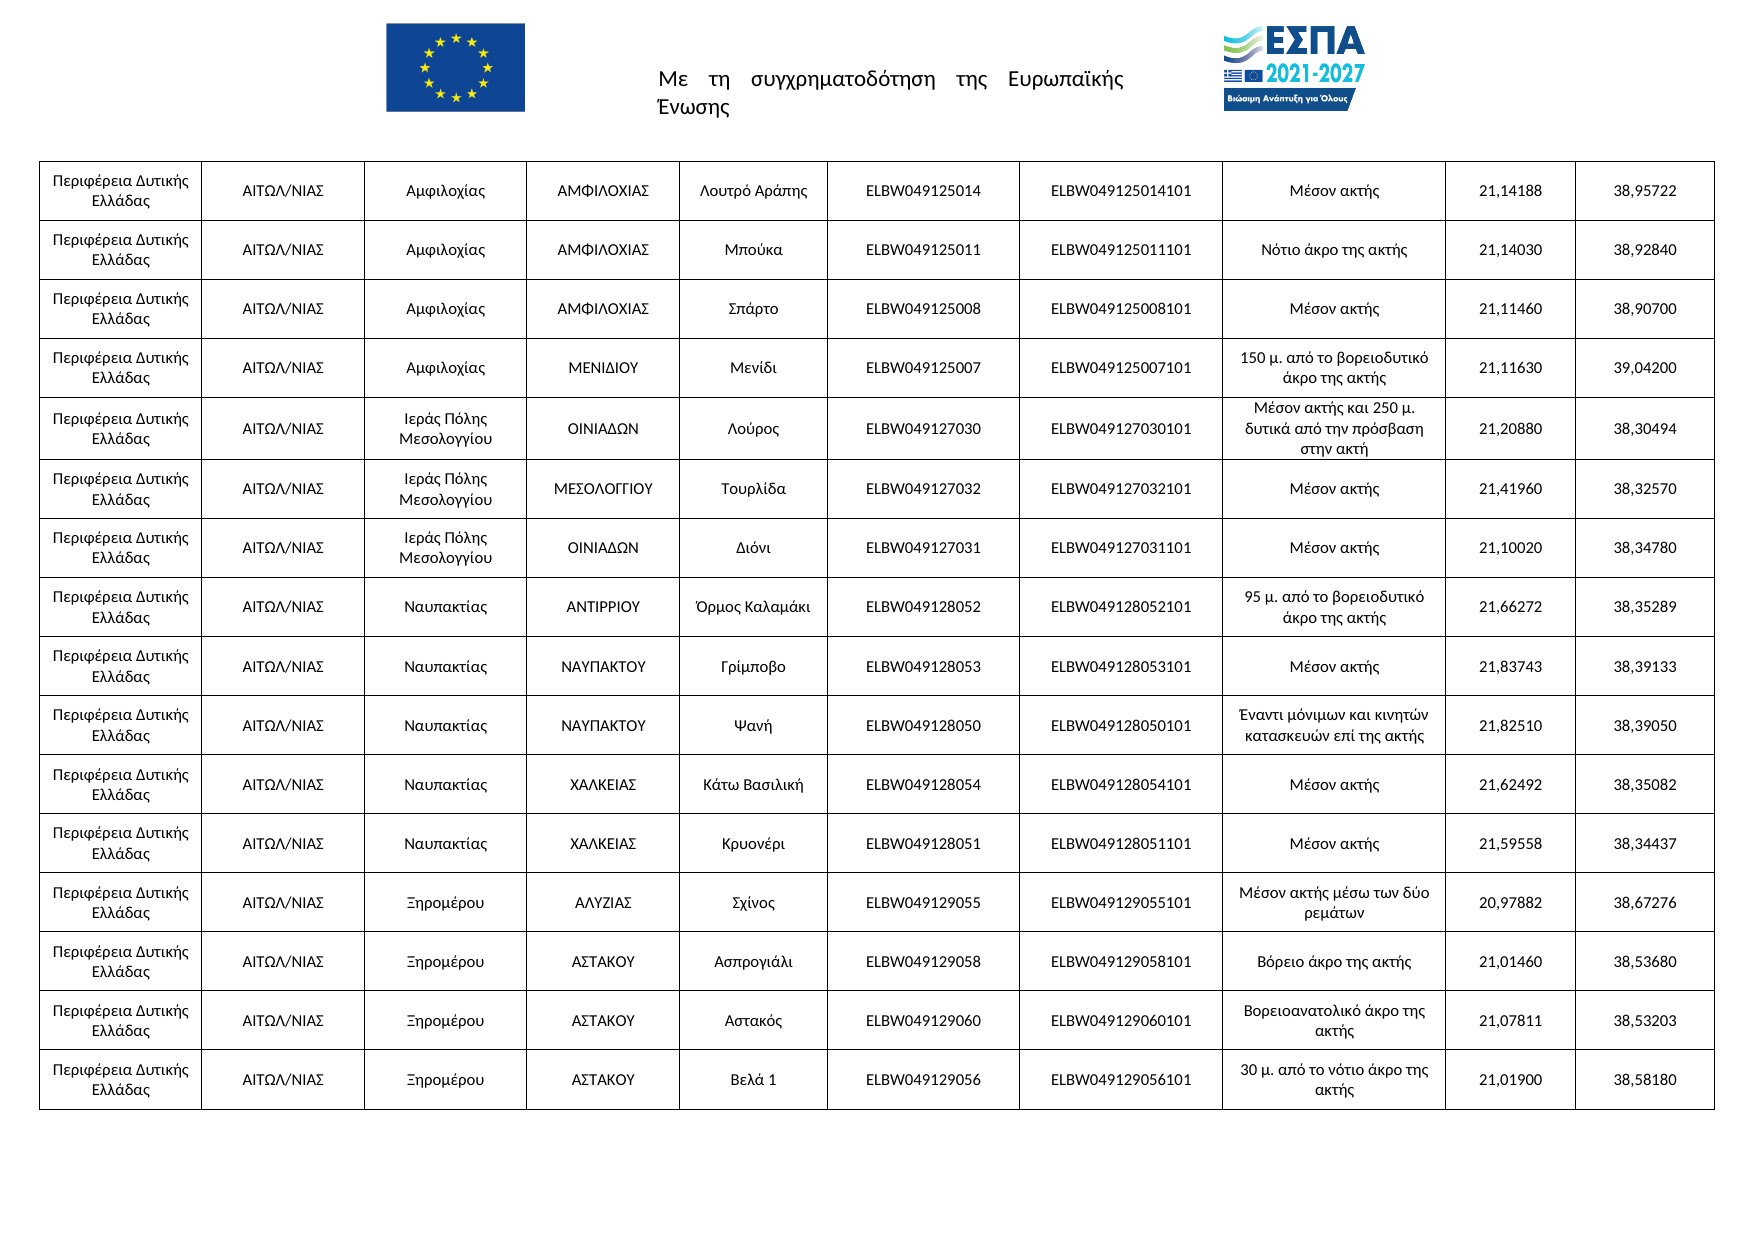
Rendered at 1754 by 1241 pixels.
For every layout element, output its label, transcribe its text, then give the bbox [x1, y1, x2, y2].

table_cell ΑΙΤΩΛ/ΝΙΑΣ [202, 873, 364, 931]
table_cell Βόρειο άκρο της ακτής [1223, 932, 1445, 990]
table_cell Περιφέρεια Δυτικής Ελλάδας [40, 873, 201, 931]
table_cell Ψανή [680, 696, 827, 754]
table_cell Περιφέρεια Δυτικής Ελλάδας [40, 578, 201, 636]
table_cell ΑΙΤΩΛ/ΝΙΑΣ [202, 460, 364, 518]
table_cell 38,90700 [1576, 280, 1714, 338]
table_cell ΑΜΦΙΛΟΧΙΑΣ [527, 221, 679, 279]
table_cell Αμφιλοχίας [365, 280, 526, 338]
table_cell ELBW049125014101 [1020, 162, 1222, 219]
table_cell ELBW049127032101 [1020, 460, 1222, 518]
table_cell Μέσον ακτής [1223, 814, 1445, 872]
table_cell ΑΙΤΩΛ/ΝΙΑΣ [202, 991, 364, 1049]
table_cell ELBW049127032 [828, 460, 1019, 518]
table_cell ΟΙΝΙΑΔΩΝ [527, 519, 679, 577]
table_cell ELBW049128054 [828, 755, 1019, 813]
table_cell Μενίδι [680, 339, 827, 397]
table_cell 21,10020 [1446, 519, 1575, 577]
table_cell ELBW049125014 [828, 162, 1019, 219]
table_cell Νότιο άκρο της ακτής [1223, 221, 1445, 279]
table_cell Ναυπακτίας [365, 755, 526, 813]
table_cell Μέσον ακτής [1223, 280, 1445, 338]
table_cell 38,39133 [1576, 637, 1714, 695]
table_cell 38,35289 [1576, 578, 1714, 636]
table_cell ELBW049127031 [828, 519, 1019, 577]
table_cell ΑΙΤΩΛ/ΝΙΑΣ [202, 280, 364, 338]
table_cell Μέσον ακτής μέσω των δύο ρεμάτων [1223, 873, 1445, 931]
table_cell ELBW049128051101 [1020, 814, 1222, 872]
table_cell 38,58180 [1576, 1050, 1714, 1108]
table_cell ΑΙΤΩΛ/ΝΙΑΣ [202, 339, 364, 397]
table_cell Ασπρογιάλι [680, 932, 827, 990]
table_cell ΑΙΤΩΛ/ΝΙΑΣ [202, 696, 364, 754]
table_cell Βορειοανατολικό άκρο της ακτής [1223, 991, 1445, 1049]
table_cell Περιφέρεια Δυτικής Ελλάδας [40, 991, 201, 1049]
table_cell ΑΜΦΙΛΟΧΙΑΣ [527, 280, 679, 338]
table_cell Περιφέρεια Δυτικής Ελλάδας [40, 814, 201, 872]
table_cell 150 μ. από το βορειοδυτικό άκρο της ακτής [1223, 339, 1445, 397]
table_cell ΜΕΣΟΛΟΓΓΙΟΥ [527, 460, 679, 518]
table_cell Μέσον ακτής [1223, 637, 1445, 695]
table_cell Ναυπακτίας [365, 814, 526, 872]
table_cell Ιεράς Πόλης Μεσολογγίου [365, 519, 526, 577]
table_cell Σχίνος [680, 873, 827, 931]
table_cell 38,35082 [1576, 755, 1714, 813]
table_cell ΧΑΛΚΕΙΑΣ [527, 755, 679, 813]
table_cell ELBW049127031101 [1020, 519, 1222, 577]
table_cell Περιφέρεια Δυτικής Ελλάδας [40, 339, 201, 397]
table_cell ΝΑΥΠΑΚΤΟΥ [527, 637, 679, 695]
table_cell ELBW049125007101 [1020, 339, 1222, 397]
table_cell ΑΙΤΩΛ/ΝΙΑΣ [202, 637, 364, 695]
table_cell ΧΑΛΚΕΙΑΣ [527, 814, 679, 872]
table_cell Μέσον ακτής [1223, 519, 1445, 577]
table_cell ELBW049125007 [828, 339, 1019, 397]
table_cell 21,62492 [1446, 755, 1575, 813]
table_cell Βελά 1 [680, 1050, 827, 1108]
table_cell Αστακός [680, 991, 827, 1049]
table_cell 20,97882 [1446, 873, 1575, 931]
table_cell 21,20880 [1446, 398, 1575, 459]
picture [386, 23, 525, 112]
table_cell Μέσον ακτής [1223, 162, 1445, 219]
table_cell ΜΕΝΙΔΙΟΥ [527, 339, 679, 397]
table_cell 21,82510 [1446, 696, 1575, 754]
table_cell 38,32570 [1576, 460, 1714, 518]
table_cell 30 μ. από το νότιο άκρο της ακτής [1223, 1050, 1445, 1108]
table_cell ELBW049125008 [828, 280, 1019, 338]
table_cell 38,53203 [1576, 991, 1714, 1049]
table_cell Όρμος Καλαμάκι [680, 578, 827, 636]
table_cell ELBW049125008101 [1020, 280, 1222, 338]
table_cell ΝΑΥΠΑΚΤΟΥ [527, 696, 679, 754]
table_cell Ιεράς Πόλης Μεσολογγίου [365, 460, 526, 518]
table_cell Γρίμποβο [680, 637, 827, 695]
table_cell Περιφέρεια Δυτικής Ελλάδας [40, 637, 201, 695]
table_cell ΑΣΤΑΚΟΥ [527, 932, 679, 990]
table_cell Ναυπακτίας [365, 578, 526, 636]
table_cell Αμφιλοχίας [365, 221, 526, 279]
table_cell 38,30494 [1576, 398, 1714, 459]
table_cell ΑΙΤΩΛ/ΝΙΑΣ [202, 162, 364, 219]
table_cell ELBW049125011 [828, 221, 1019, 279]
table_cell Λούρος [680, 398, 827, 459]
table_cell ΑΛΥΖΙΑΣ [527, 873, 679, 931]
table_cell Κρυονέρι [680, 814, 827, 872]
table_cell Κάτω Βασιλική [680, 755, 827, 813]
table_cell Αμφιλοχίας [365, 162, 526, 219]
table_cell Ξηρομέρου [365, 873, 526, 931]
table_cell ΑΝΤΙΡΡΙΟΥ [527, 578, 679, 636]
table_cell Περιφέρεια Δυτικής Ελλάδας [40, 280, 201, 338]
table_cell 38,92840 [1576, 221, 1714, 279]
table_cell Περιφέρεια Δυτικής Ελλάδας [40, 221, 201, 279]
table_cell ELBW049127030101 [1020, 398, 1222, 459]
table_cell ΑΣΤΑΚΟΥ [527, 991, 679, 1049]
table_cell ELBW049129056101 [1020, 1050, 1222, 1108]
table_cell 21,11630 [1446, 339, 1575, 397]
table_cell Μπούκα [680, 221, 827, 279]
table_cell ELBW049128053 [828, 637, 1019, 695]
table_cell 38,39050 [1576, 696, 1714, 754]
table_cell ELBW049128050101 [1020, 696, 1222, 754]
table_cell ΑΙΤΩΛ/ΝΙΑΣ [202, 519, 364, 577]
table_cell Ναυπακτίας [365, 637, 526, 695]
table_cell Λουτρό Αράπης [680, 162, 827, 219]
table_cell 38,34780 [1576, 519, 1714, 577]
table_cell Περιφέρεια Δυτικής Ελλάδας [40, 1050, 201, 1108]
table_cell Ξηρομέρου [365, 932, 526, 990]
table_cell ELBW049129060101 [1020, 991, 1222, 1049]
table_cell 21,07811 [1446, 991, 1575, 1049]
table_cell ΟΙΝΙΑΔΩΝ [527, 398, 679, 459]
table_cell Περιφέρεια Δυτικής Ελλάδας [40, 932, 201, 990]
table_cell Ξηρομέρου [365, 1050, 526, 1108]
table_cell Έναντι μόνιμων και κινητών κατασκευών επί της ακτής [1223, 696, 1445, 754]
table_cell Περιφέρεια Δυτικής Ελλάδας [40, 519, 201, 577]
table_cell 21,14030 [1446, 221, 1575, 279]
table_cell ELBW049127030 [828, 398, 1019, 459]
table_cell 38,67276 [1576, 873, 1714, 931]
table_cell ELBW049128052101 [1020, 578, 1222, 636]
table_cell ELBW049129055 [828, 873, 1019, 931]
table_cell ELBW049129060 [828, 991, 1019, 1049]
table_cell ELBW049128054101 [1020, 755, 1222, 813]
table_cell ΑΙΤΩΛ/ΝΙΑΣ [202, 398, 364, 459]
table_cell ΑΣΤΑΚΟΥ [527, 1050, 679, 1108]
table_cell 21,01900 [1446, 1050, 1575, 1108]
table_cell 39,04200 [1576, 339, 1714, 397]
table_cell 21,83743 [1446, 637, 1575, 695]
table_cell ELBW049129058 [828, 932, 1019, 990]
table_cell ΑΙΤΩΛ/ΝΙΑΣ [202, 578, 364, 636]
table_cell ELBW049125011101 [1020, 221, 1222, 279]
table_cell Περιφέρεια Δυτικής Ελλάδας [40, 460, 201, 518]
table_cell ELBW049129056 [828, 1050, 1019, 1108]
table_cell Ιεράς Πόλης Μεσολογγίου [365, 398, 526, 459]
table_cell 21,66272 [1446, 578, 1575, 636]
table_cell 21,11460 [1446, 280, 1575, 338]
table_cell 21,01460 [1446, 932, 1575, 990]
table_cell Ξηρομέρου [365, 991, 526, 1049]
table_cell Ναυπακτίας [365, 696, 526, 754]
table_cell 38,95722 [1576, 162, 1714, 219]
table_cell ΑΙΤΩΛ/ΝΙΑΣ [202, 221, 364, 279]
table_cell Διόνι [680, 519, 827, 577]
table_cell ELBW049129058101 [1020, 932, 1222, 990]
table_cell ΑΙΤΩΛ/ΝΙΑΣ [202, 755, 364, 813]
table_cell Αμφιλοχίας [365, 339, 526, 397]
table_cell ΑΙΤΩΛ/ΝΙΑΣ [202, 1050, 364, 1108]
table_cell 95 μ. από το βορειοδυτικό άκρο της ακτής [1223, 578, 1445, 636]
table_cell 21,59558 [1446, 814, 1575, 872]
table_cell Σπάρτο [680, 280, 827, 338]
table_cell Μέσον ακτής και 250 μ. δυτικά από την πρόσβαση στην ακτή [1223, 398, 1445, 459]
table_cell ELBW049128052 [828, 578, 1019, 636]
table_cell 38,34437 [1576, 814, 1714, 872]
table_cell 21,14188 [1446, 162, 1575, 219]
table_cell ELBW049129055101 [1020, 873, 1222, 931]
table_cell ΑΙΤΩΛ/ΝΙΑΣ [202, 932, 364, 990]
table_cell Περιφέρεια Δυτικής Ελλάδας [40, 696, 201, 754]
table_cell Μέσον ακτής [1223, 460, 1445, 518]
table_cell ELBW049128051 [828, 814, 1019, 872]
picture [1221, 23, 1368, 114]
table_cell ELBW049128050 [828, 696, 1019, 754]
table_cell 38,53680 [1576, 932, 1714, 990]
table_cell ΑΜΦΙΛΟΧΙΑΣ [527, 162, 679, 219]
table_cell Περιφέρεια Δυτικής Ελλάδας [40, 755, 201, 813]
table_cell ΑΙΤΩΛ/ΝΙΑΣ [202, 814, 364, 872]
table_cell 21,41960 [1446, 460, 1575, 518]
table_cell Τουρλίδα [680, 460, 827, 518]
table_cell ELBW049128053101 [1020, 637, 1222, 695]
table_cell Μέσον ακτής [1223, 755, 1445, 813]
table_cell Περιφέρεια Δυτικής Ελλάδας [40, 398, 201, 459]
table_cell Περιφέρεια Δυτικής Ελλάδας [40, 162, 201, 219]
